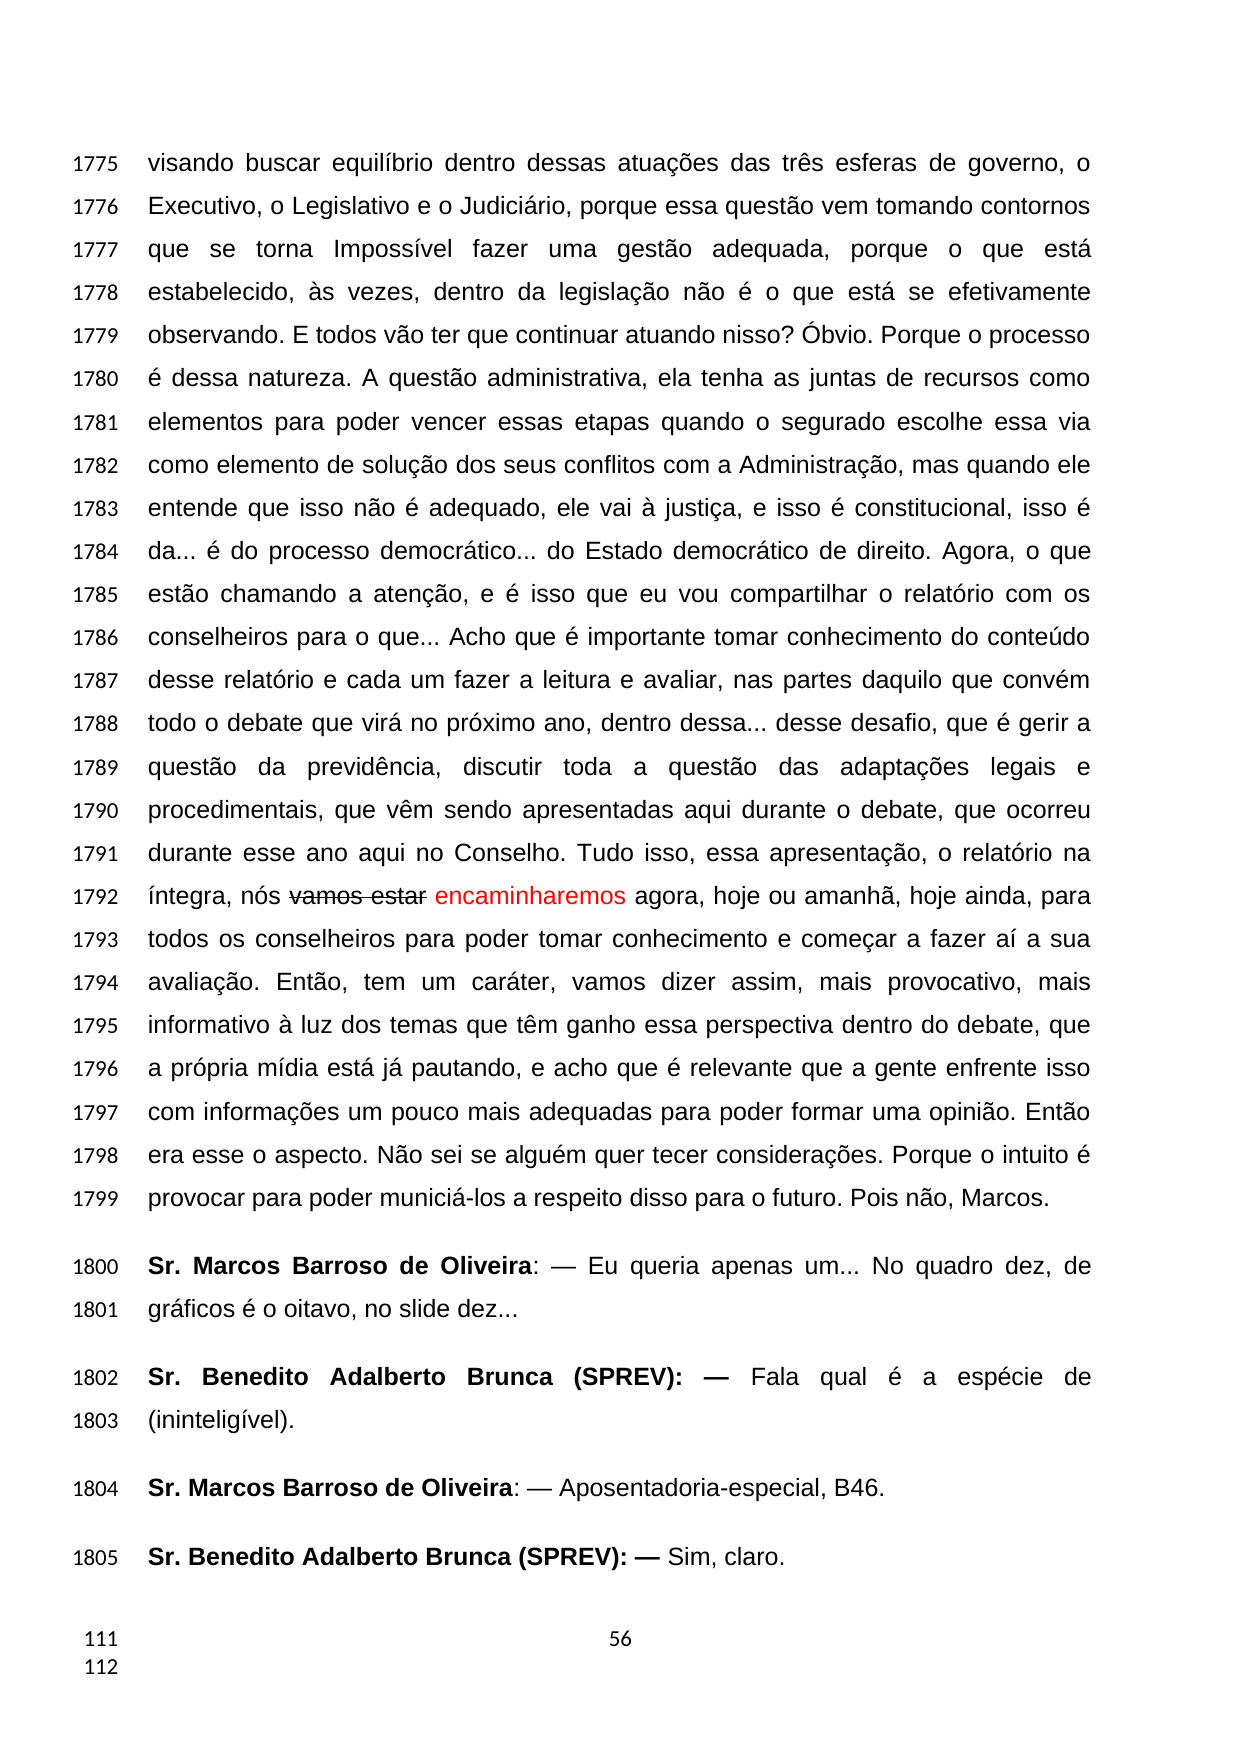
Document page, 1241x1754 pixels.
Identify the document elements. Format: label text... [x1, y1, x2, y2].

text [148, 148, 1092, 1211]
text Sr. Benedito Adalberto Brunca (SPREV): — Fala qual é a espécie de (ininteligível). [148, 1362, 1092, 1434]
text Sr. Marcos Barroso de Oliveira: — Eu queria apenas um... No quadro dez, de gráficos é o oitavo, no slide dez... [148, 1251, 1092, 1323]
text Sr. Benedito Adalberto Brunca (SPREV): — Sim, claro. [148, 1541, 1092, 1570]
text Sr. Marcos Barroso de Oliveira: — Aposentadoria-especial, B46. [148, 1473, 1092, 1502]
